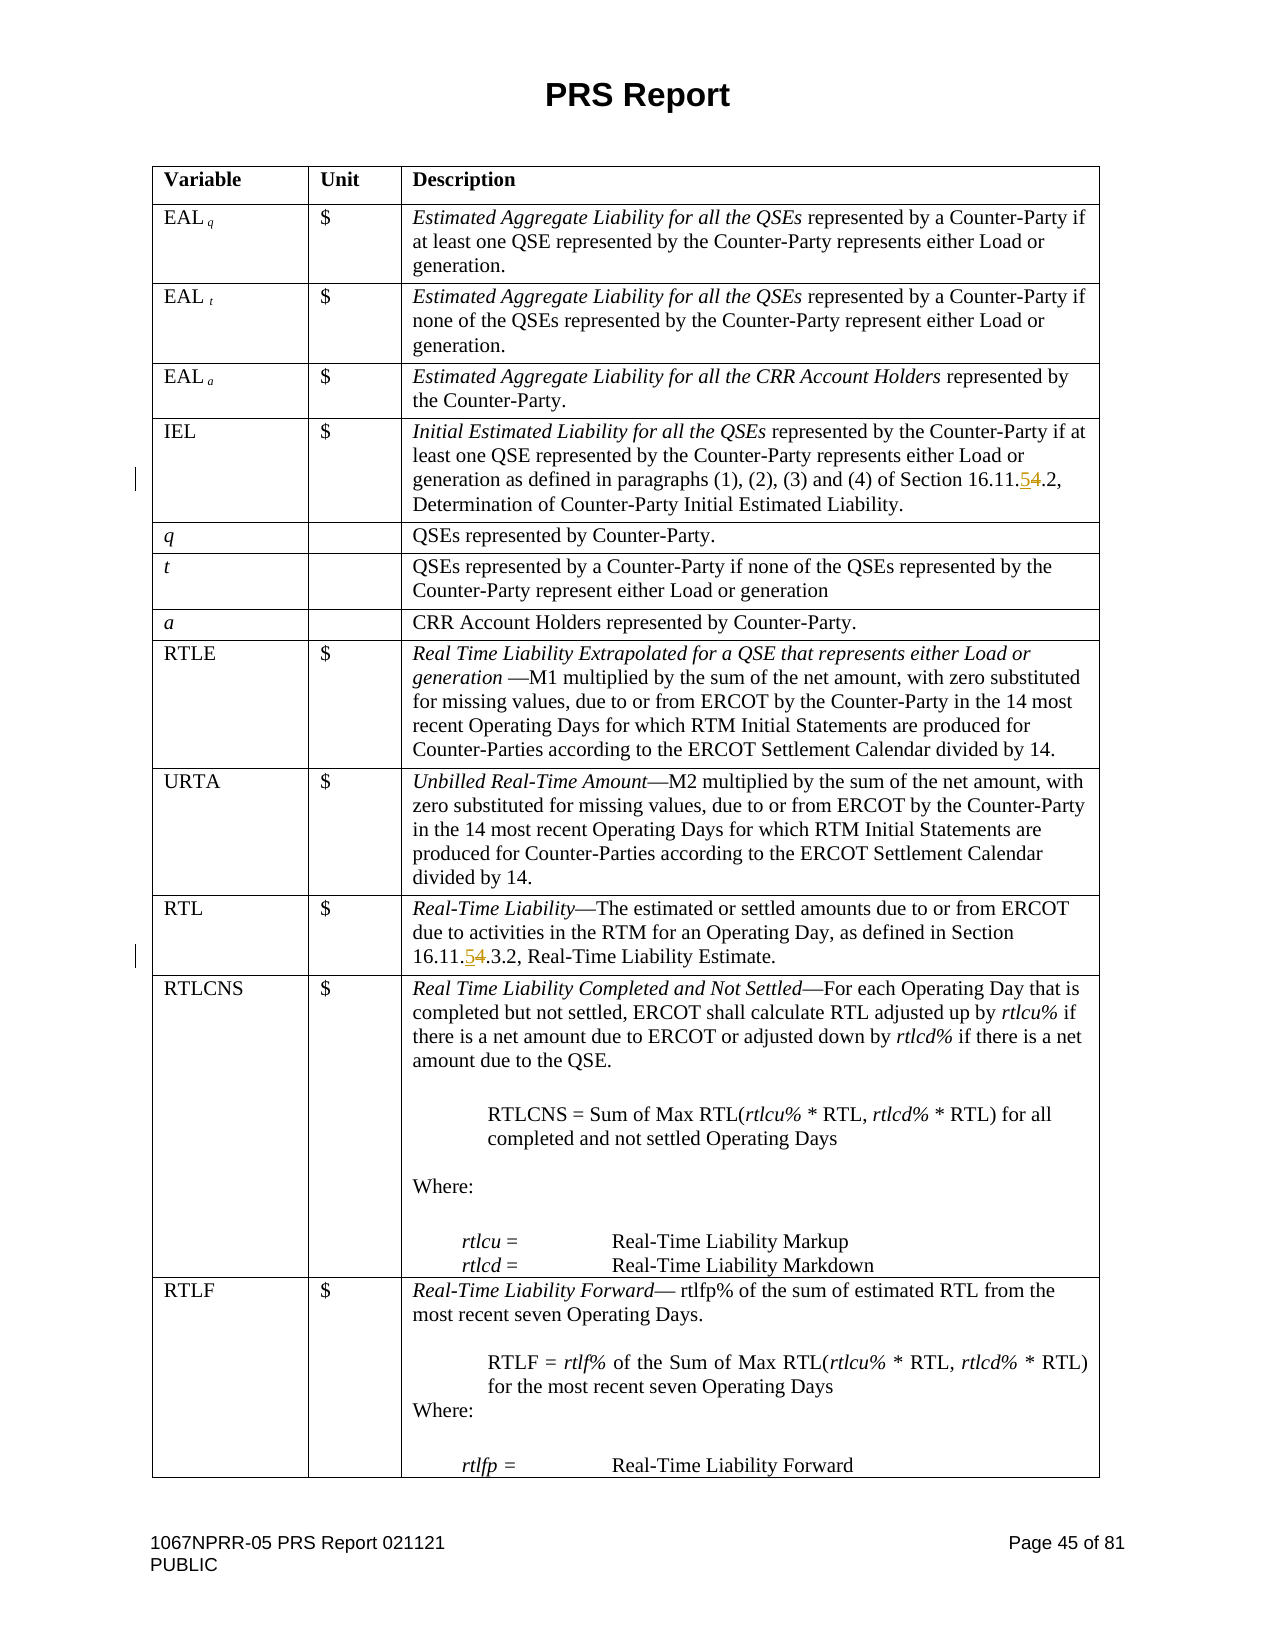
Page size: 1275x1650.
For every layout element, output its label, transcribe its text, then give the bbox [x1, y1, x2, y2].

table_cell Unbilled Real-Time Amount—M2 multiplied by the sum of the net amount, with zero substituted for missing values, due to or from ERCOT by the Counter-Party in the 14 most recent Operating Days for which RTM Initial Statements are produced for Counter-Parties according to the ERCOT Settlement Calendar divided by 14. [402, 769, 1099, 895]
table_cell EAL q [153, 205, 308, 283]
table_cell RTL [153, 896, 308, 974]
table_cell Real Time Liability Completed and Not Settled—For each Operating Day that is completed but not settled, ERCOT shall calculate RTL adjusted up by rtlcu% if there is a net amount due to ERCOT or adjusted down by rtlcd% if there is a net amount due to the QSE. RTLCNS = Sum of Max RTL(rtlcu% * RTL, rtlcd% * RTL) for all completed and not settled Operating Days Where: rtlcu = Real-Time Liability Markup rtlcd = Real-Time Liability Markdown [402, 976, 1099, 1277]
table_cell t [153, 554, 308, 608]
table_cell $ [309, 769, 401, 895]
table_cell $ [309, 976, 401, 1277]
table_cell $ [309, 205, 401, 283]
table_cell Real-Time Liability Forward— rtlfp% of the sum of estimated RTL from the most recent seven Operating Days. RTLF = rtlf% of the Sum of Max RTL(rtlcu% * RTL, rtlcd% * RTL) for the most recent seven Operating Days Where: rtlfp = Real-Time Liability Forward [402, 1278, 1099, 1477]
table_cell Estimated Aggregate Liability for all the QSEs represented by a Counter-Party if none of the QSEs represented by the Counter-Party represent either Load or generation. [402, 284, 1099, 363]
table_cell Initial Estimated Liability for all the QSEs represented by the Counter-Party if at least one QSE represented by the Counter-Party represents either Load or generation as defined in paragraphs (1), (2), (3) and (4) of Section 16.11..2, Determination of Counter-Party Initial Estimated Liability. [402, 419, 1099, 522]
table_header Description [402, 167, 1099, 204]
table_cell QSEs represented by Counter-Party. [402, 523, 1099, 553]
table_cell $ [309, 419, 401, 522]
table_cell $ [309, 364, 401, 418]
table_cell $ [309, 641, 401, 767]
table_cell [309, 554, 401, 608]
table_cell RTLCNS [153, 976, 308, 1277]
table_cell RTLE [153, 641, 308, 767]
table_cell EAL t [153, 284, 308, 363]
table_cell [309, 610, 401, 640]
table_header Variable [153, 167, 308, 204]
table_cell IEL [153, 419, 308, 522]
table_cell $ [309, 896, 401, 974]
table_cell a [153, 610, 308, 640]
table_cell Estimated Aggregate Liability for all the QSEs represented by a Counter-Party if at least one QSE represented by the Counter-Party represents either Load or generation. [402, 205, 1099, 283]
table_cell CRR Account Holders represented by Counter-Party. [402, 610, 1099, 640]
table_cell Real Time Liability Extrapolated for a QSE that represents either Load or generation —M1 multiplied by the sum of the net amount, with zero substituted for missing values, due to or from ERCOT by the Counter-Party in the 14 most recent Operating Days for which RTM Initial Statements are produced for Counter-Parties according to the ERCOT Settlement Calendar divided by 14. [402, 641, 1099, 767]
table_cell Real-Time Liability—The estimated or settled amounts due to or from ERCOT due to activities in the RTM for an Operating Day, as defined in Section 16.11..3.2, Real-Time Liability Estimate. [402, 896, 1099, 974]
table_cell $ [309, 284, 401, 363]
table_cell URTA [153, 769, 308, 895]
table_header Unit [309, 167, 401, 204]
table_cell QSEs represented by a Counter-Party if none of the QSEs represented by the Counter-Party represent either Load or generation [402, 554, 1099, 608]
table_cell Estimated Aggregate Liability for all the CRR Account Holders represented by the Counter-Party. [402, 364, 1099, 418]
table_cell q [153, 523, 308, 553]
table_cell EAL a [153, 364, 308, 418]
table_cell RTLF [153, 1278, 308, 1477]
table_cell [309, 523, 401, 553]
table_cell $ [309, 1278, 401, 1477]
